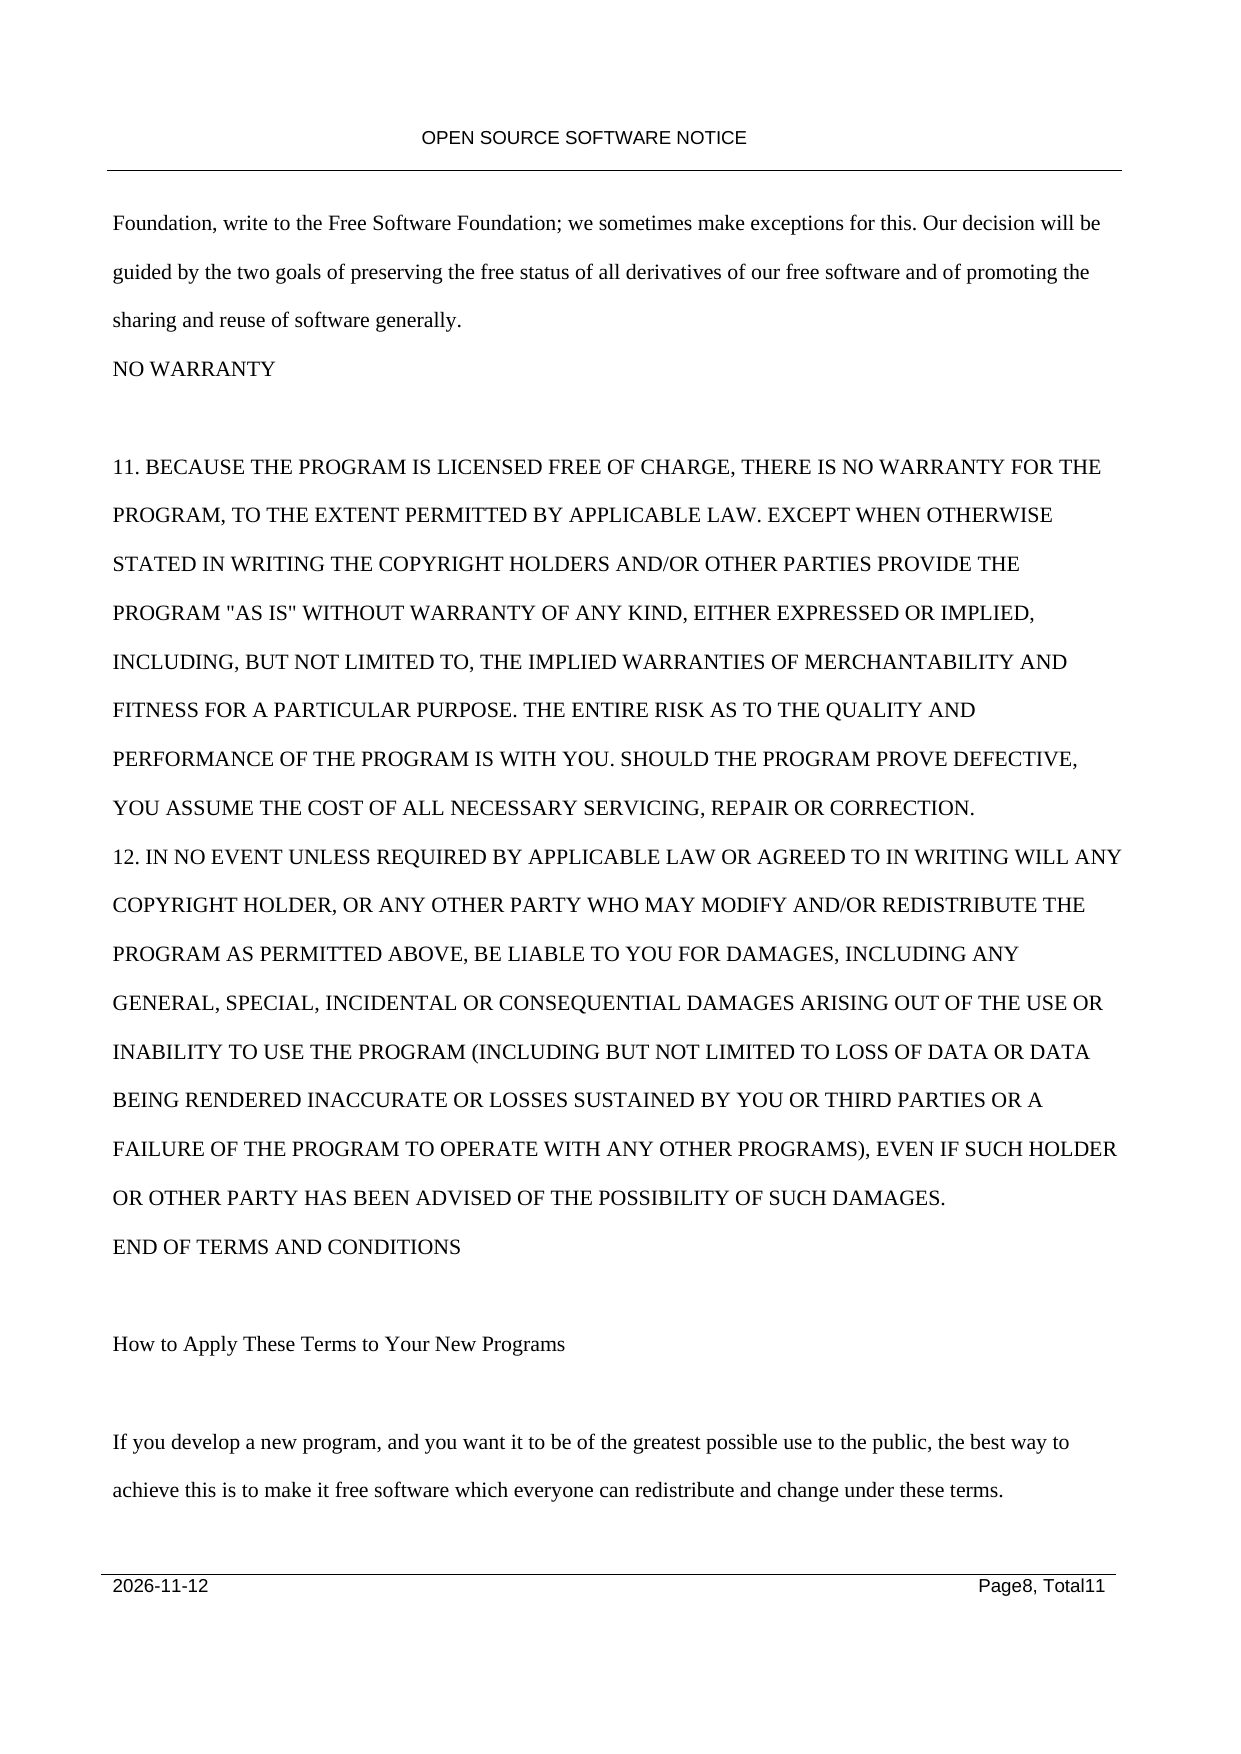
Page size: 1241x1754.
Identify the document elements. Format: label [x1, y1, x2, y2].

text [112, 206, 1128, 1506]
